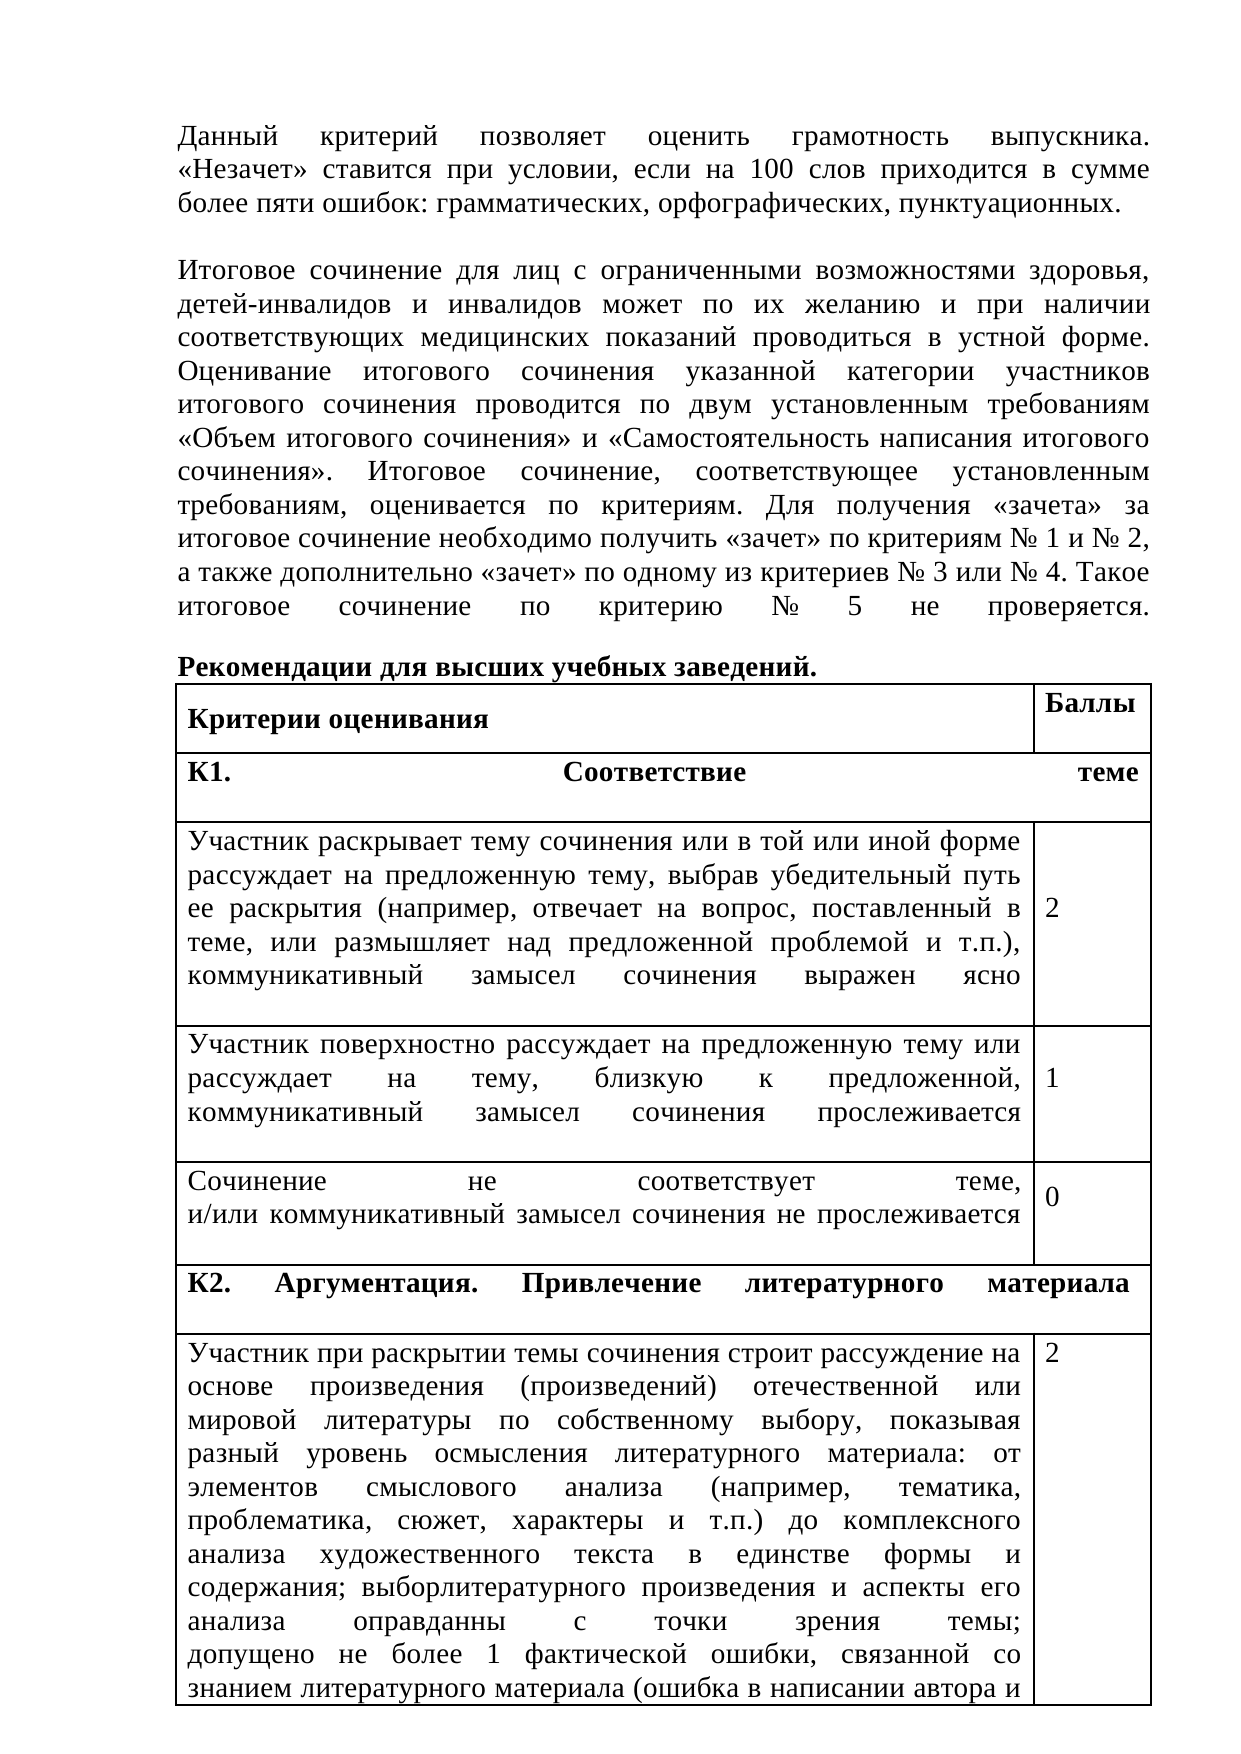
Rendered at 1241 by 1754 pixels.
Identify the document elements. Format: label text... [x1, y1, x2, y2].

table_header Баллы [1035, 685, 1150, 752]
table_cell Участник поверхностно рассуждает на предложенную тему или рассуждает на тему, близкую к предложенной, коммуникативный замысел сочинения прослеживается [177, 1027, 1033, 1161]
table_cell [177, 1335, 1033, 1704]
text Данный критерий позволяет оценить грамотность выпускника. «Незачет» ставится при условии, если на 100 слов приходится в сумме более пяти ошибок: грамматических, орфографических, пунктуационных. [177, 118, 1152, 219]
table_cell 0 [1035, 1163, 1150, 1263]
table_cell 2 [1035, 823, 1150, 1024]
table_cell Участник раскрывает тему сочинения или в той или иной форме рассуждает на предложенную тему, выбрав убедительный путь ее раскрытия (например, отвечает на вопрос, поставленный в теме, или размышляет над предложенной проблемой и т.п.), коммуникативный замысел сочинения выражен ясно [177, 823, 1033, 1024]
table_cell 2 [1035, 1335, 1150, 1704]
text Рекомендации для высших учебных заведений. [177, 649, 1152, 683]
table_cell Сочинение не соответствует теме, и/или коммуникативный замысел сочинения не прослеживается [177, 1163, 1033, 1263]
text Итоговое сочинение для лиц с ограниченными возможностями здоровья, детей-инвалидов и инвалидов может по их желанию и при наличии соответствующих медицинских показаний проводиться в устной форме. Оценивание итогового сочинения указанной категории участников итогового сочинения проводится по двум установленным требованиям «Объем итогового сочинения» и «Самостоятельность написания итогового сочинения». Итоговое сочинение, соответствующее установленным требованиям, оценивается по критериям. Для получения «зачета» за итоговое сочинение необходимо получить «зачет» по критериям № 1 и № 2, а также дополнительно «зачет» по одному из критериев № 3 или № 4. Такое итоговое сочинение по критерию № 5 не проверяется. [177, 219, 1152, 649]
table_cell К2. Аргументация. Привлечение литературного материала [177, 1266, 1150, 1333]
table_cell К1. Соответствие теме [177, 754, 1150, 821]
table_header Критерии оценивания [177, 685, 1033, 752]
table_cell 1 [1035, 1027, 1150, 1161]
